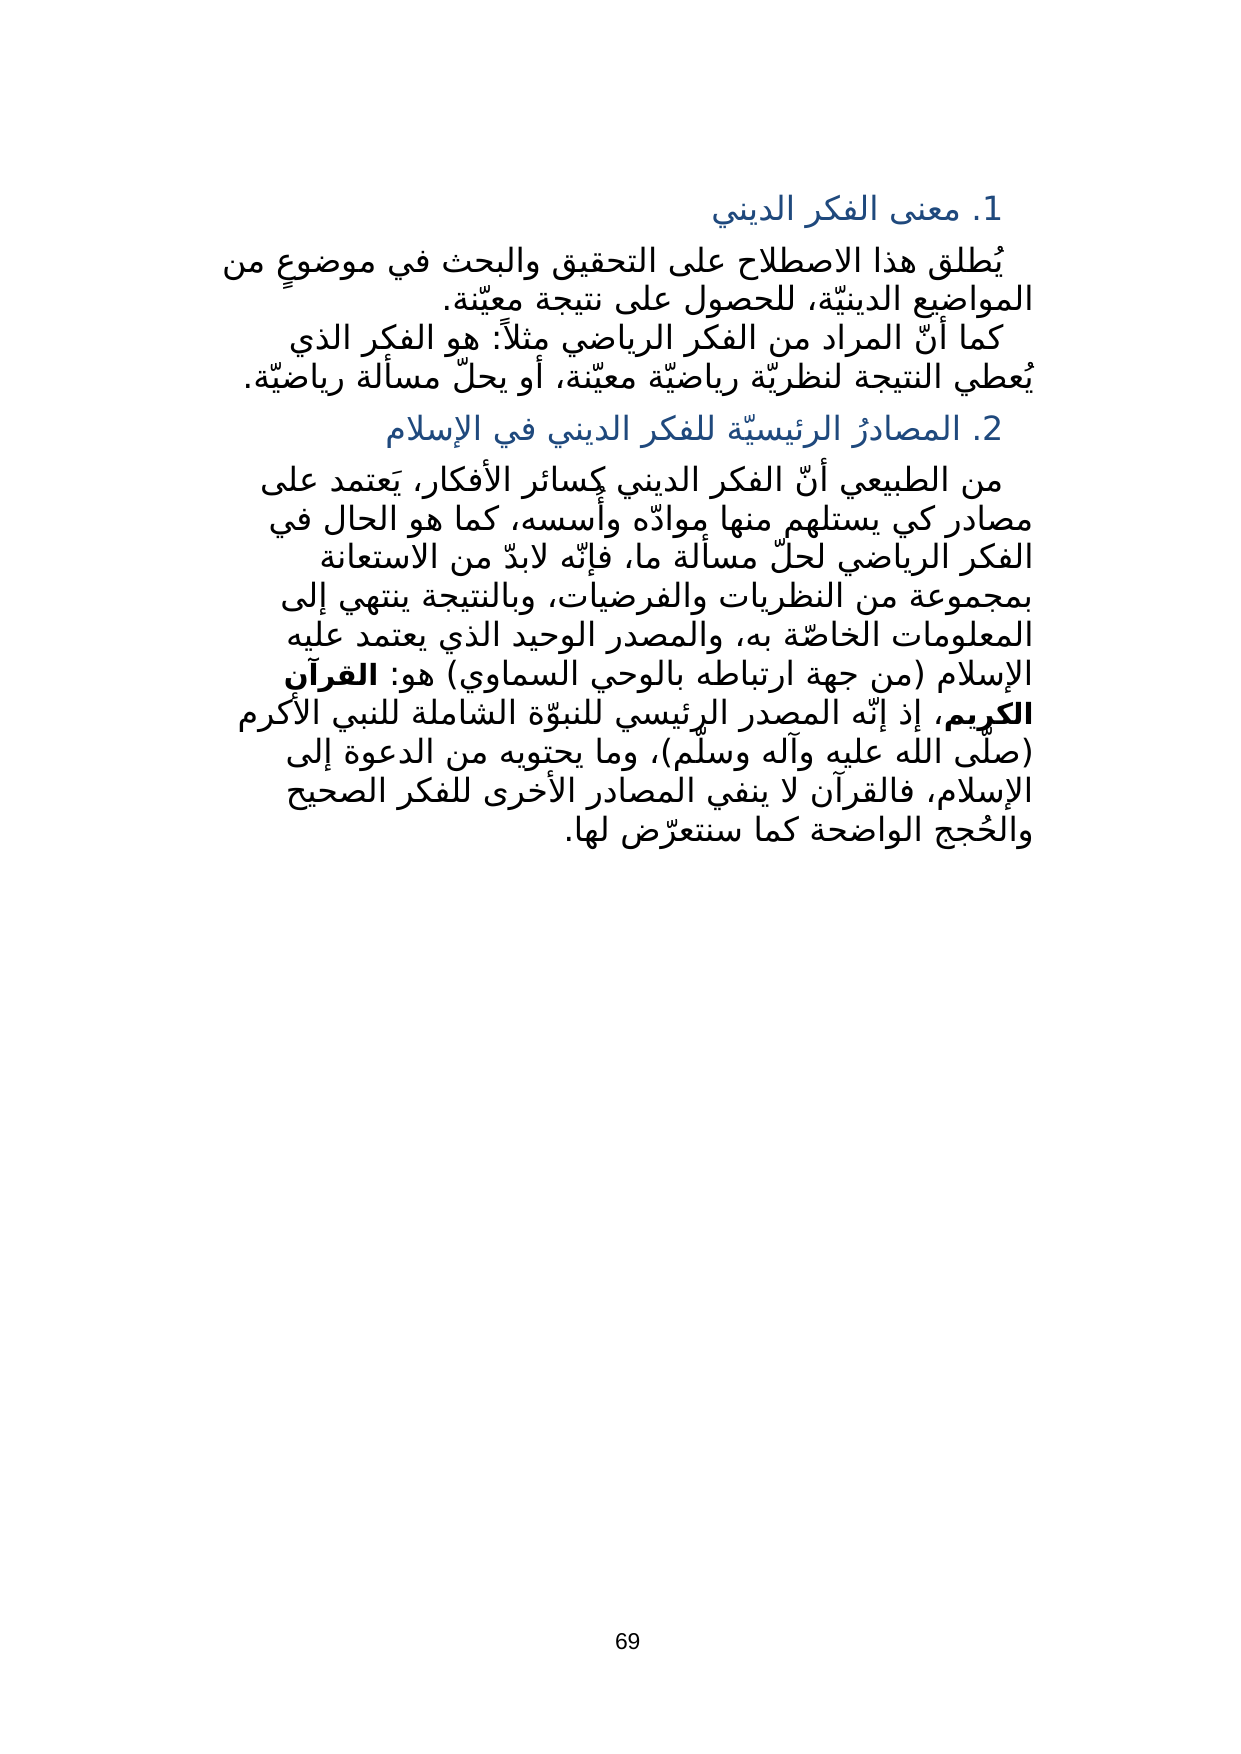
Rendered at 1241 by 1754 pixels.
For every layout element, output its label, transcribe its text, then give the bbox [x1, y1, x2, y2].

text من الطبيعي أنّ الفكر الديني كسائر الأفكار، يَعتمد على مصادر كي يستلهم منها موادّه وأُسسه، كما هو الحال في الفكر الرياضي لحلّ مسألة ما، فإنّه لابدّ من الاستعانة بمجموعة من النظريات والفرضيات، وبالنتيجة ينتهي إلى المعلومات الخاصّة به، والمصدر الوحيد الذي يعتمد عليه الإسلام (من جهة ارتباطه بالوحي السماوي) هو: القرآن الكريم، إذ إنّه المصدر الرئيسي للنبوّة الشاملة للنبي الأكرم (صلّى الله عليه وآله وسلّم)، وما يحتويه من الدعوة إلى الإسلام، فالقرآن لا ينفي المصادر الأخرى للفكر الصحيح والحُجج الواضحة كما سنتعرّض لها. [222, 460, 1033, 849]
text كما أنّ المراد من الفكر الرياضي مثلاً: هو الفكر الذي يُعطي النتيجة لنظريّة رياضيّة معيّنة، أو يحلّ مسألة رياضيّة. [222, 319, 1033, 396]
text يُطلق هذا الاصطلاح على التحقيق والبحث في موضوعٍ من المواضيع الدينيّة، للحصول على نتيجة معيّنة. [222, 241, 1033, 319]
subtitle 1. معنى الفكر الديني [222, 190, 1033, 228]
subtitle 2. المصادرُ الرئيسيّة للفكر الديني في الإسلام [222, 409, 1033, 448]
